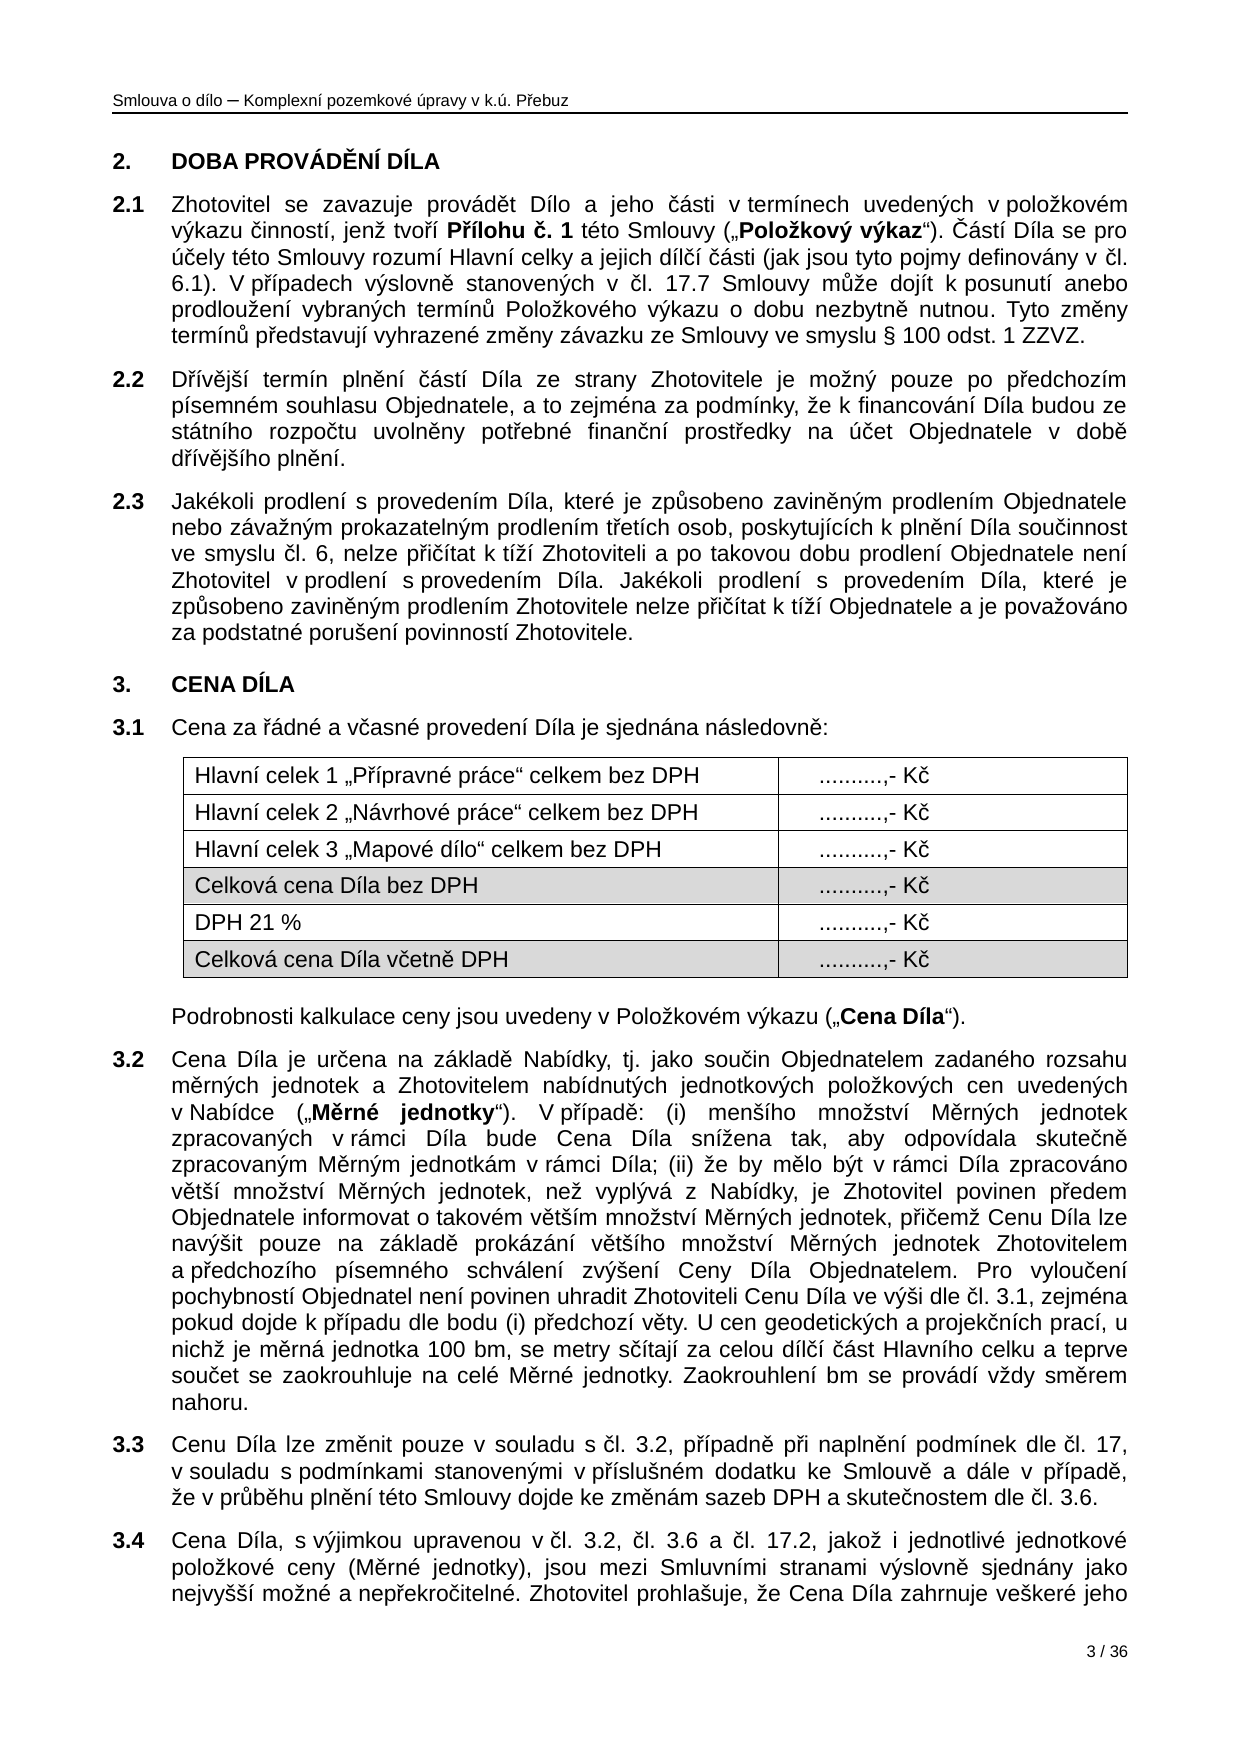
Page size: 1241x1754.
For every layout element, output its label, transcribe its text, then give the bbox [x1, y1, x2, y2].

table_cell ..........,- Kč [779, 905, 1127, 940]
table_cell ..........,- Kč [779, 831, 1127, 867]
table_header Hlavní celek 1 „Přípravné práce“ celkem bez DPH [184, 758, 778, 793]
text Cena za řádné a včasné provedení Díla je sjednána následovně: [112, 714, 1128, 740]
text Zhotovitel se zavazuje provádět Dílo a jeho části v termínech uvedených v položkovém výkazu činností, jenž tvoří Přílohu č. 1 této Smlouvy („Položkový výkaz“). Částí Díla se pro účely této Smlouvy rozumí Hlavní celky a jejich dílčí části (jak jsou tyto pojmy definovány v čl. 6.1). V případech výslovně stanovených v čl. 17.7 Smlouvy může dojít k posunutí anebo prodloužení vybraných termínů Položkového výkazu o dobu nezbytně nutnou. Tyto změny termínů představují vyhrazené změny závazku ze Smlouvy ve smyslu § 100 odst. 1 ZZVZ. [112, 191, 1128, 349]
list Podrobnosti kalkulace ceny jsou uvedeny v Položkovém výkazu („Cena Díla“). [171, 1003, 1128, 1029]
text Jakékoli prodlení s provedením Díla, které je způsobeno zaviněným prodlením Objednatele nebo závažným prokazatelným prodlením třetích osob, poskytujících k plnění Díla součinnost ve smyslu čl. 6, nelze přičítat k tíží Zhotoviteli a po takovou dobu prodlení Objednatele není Zhotovitel v prodlení s provedením Díla. Jakékoli prodlení s provedením Díla, které je způsobeno zaviněným prodlením Zhotovitele nelze přičítat k tíží Objednatele a je považováno za podstatné porušení povinností Zhotovitele. [112, 488, 1128, 646]
text Cena díla [112, 671, 1128, 697]
table_cell Celková cena Díla včetně DPH [184, 941, 778, 977]
table_cell Hlavní celek 3 „Mapové dílo“ celkem bez DPH [184, 831, 778, 867]
table_cell Hlavní celek 2 „Návrhové práce“ celkem bez DPH [184, 795, 778, 830]
text Cenu Díla lze změnit pouze v souladu s čl. 3.2, případně při naplnění podmínek dle čl. 17, v souladu s podmínkami stanovenými v příslušném dodatku ke Smlouvě a dále v případě, že v průběhu plnění této Smlouvy dojde ke změnám sazeb DPH a skutečnostem dle čl. 3.6. [112, 1431, 1128, 1511]
table_cell ..........,- Kč [779, 868, 1127, 903]
text Cena Díla je určena na základě Nabídky, tj. jako součin Objednatelem zadaného rozsahu měrných jednotek a Zhotovitelem nabídnutých jednotkových položkových cen uvedených v Nabídce („Měrné jednotky“). V případě: (i) menšího množství Měrných jednotek zpracovaných v rámci Díla bude Cena Díla snížena tak, aby odpovídala skutečně zpracovaným Měrným jednotkám v rámci Díla; (ii) že by mělo být v rámci Díla zpracováno větší množství Měrných jednotek, než vyplývá z Nabídky, je Zhotovitel povinen předem Objednatele informovat o takovém větším množství Měrných jednotek, přičemž Cenu Díla lze navýšit pouze na základě prokázání většího množství Měrných jednotek Zhotovitelem a předchozího písemného schválení zvýšení Ceny Díla Objednatelem. Pro vyloučení pochybností Objednatel není povinen uhradit Zhotoviteli Cenu Díla ve výši dle čl. 3.1, zejména pokud dojde k případu dle bodu (i) předchozí věty. U cen geodetických a projekčních prací, u nichž je měrná jednotka 100 bm, se metry sčítají za celou dílčí část Hlavního celku a teprve součet se zaokrouhluje na celé Měrné jednotky. Zaokrouhlení bm se provádí vždy směrem nahoru. [112, 1046, 1128, 1415]
table_header ..........,- Kč [779, 758, 1127, 793]
text Doba PROVÁDĚNÍ díla [112, 148, 1128, 174]
text Dřívější termín plnění částí Díla ze strany Zhotovitele je možný pouze po předchozím písemném souhlasu Objednatele, a to zejména za podmínky, že k financování Díla budou ze státního rozpočtu uvolněny potřebné finanční prostředky na účet Objednatele v době dřívějšího plnění. [112, 366, 1128, 471]
table_cell DPH 21 % [184, 905, 778, 940]
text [112, 1527, 1128, 1606]
table_cell ..........,- Kč [779, 795, 1127, 830]
table_cell Celková cena Díla bez DPH [184, 868, 778, 903]
table_cell ..........,- Kč [779, 941, 1127, 977]
